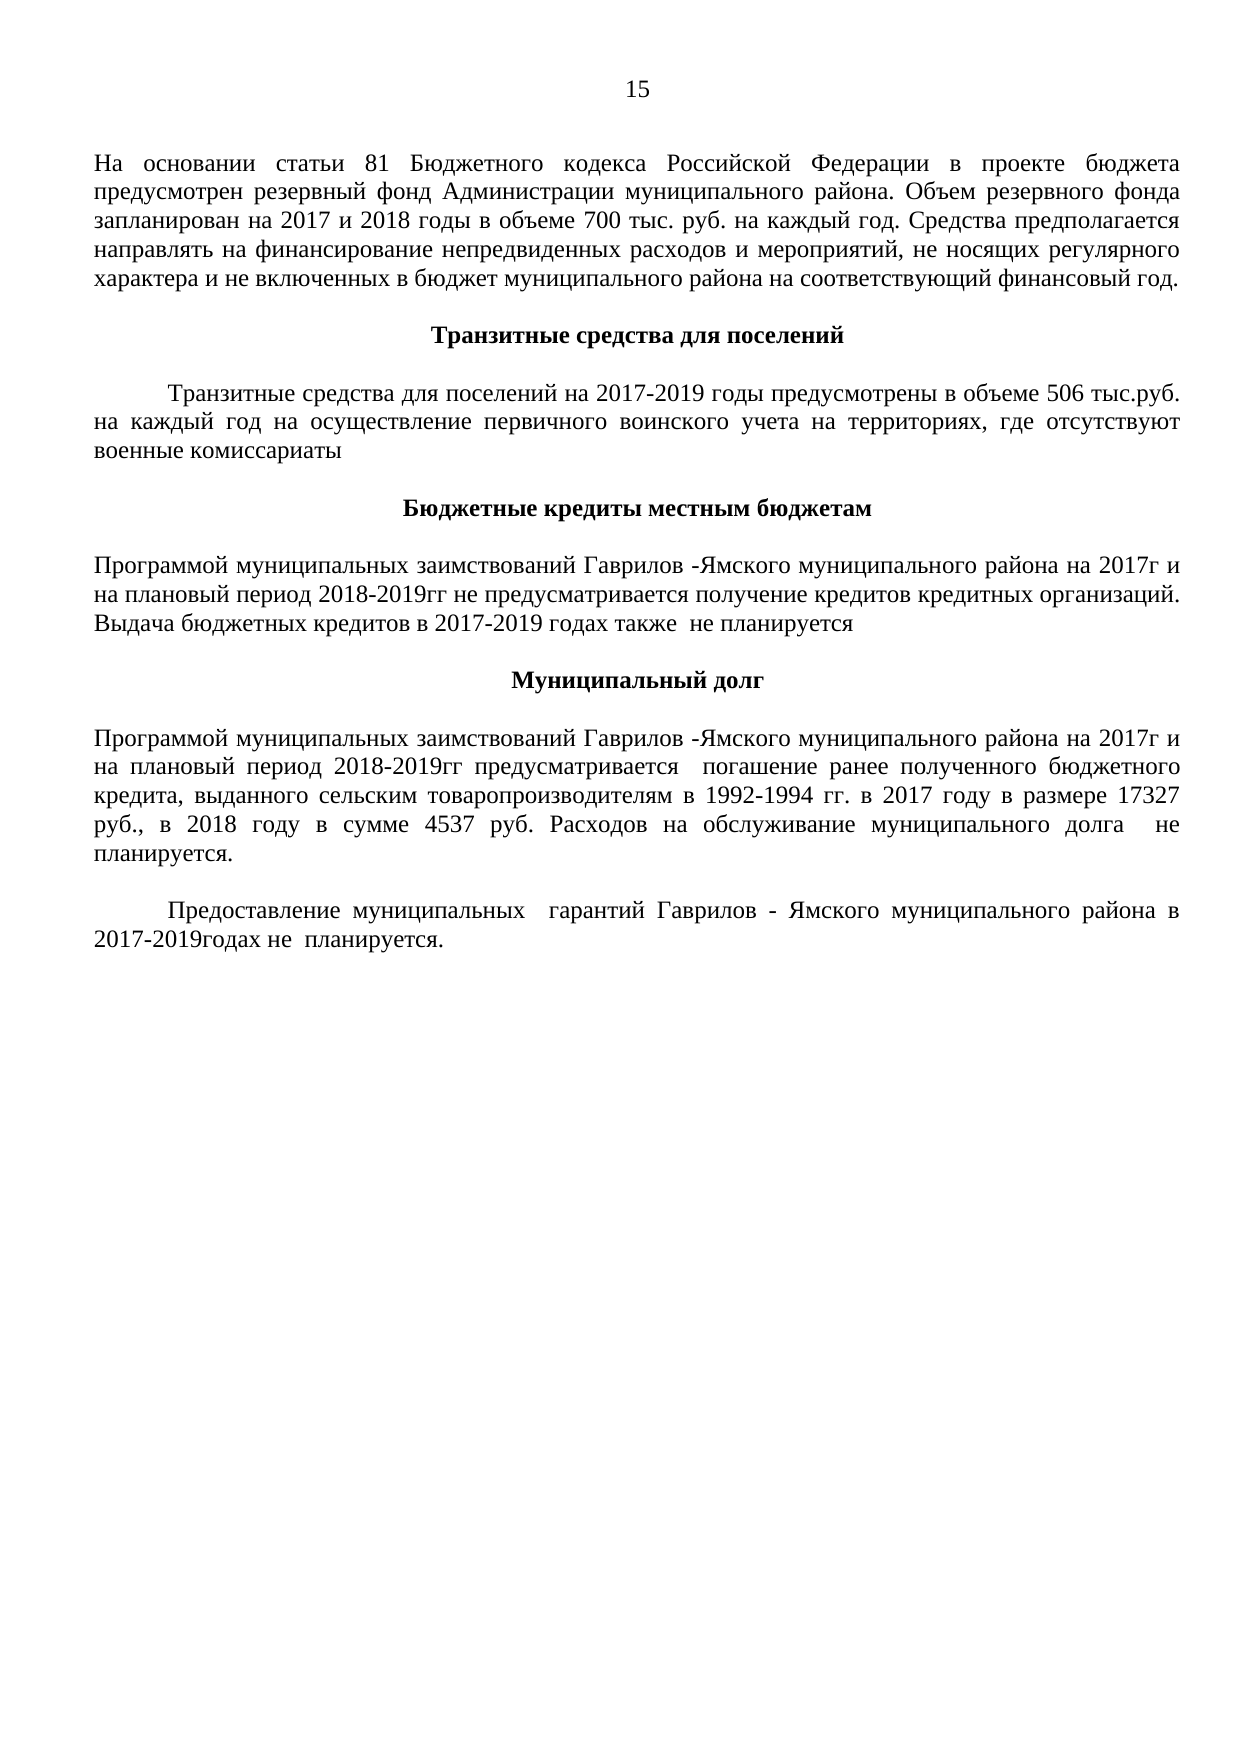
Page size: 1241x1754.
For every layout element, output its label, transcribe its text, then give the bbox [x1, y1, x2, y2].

text Программой муниципальных заимствований Гаврилов -Ямского муниципального района на 2017г и на плановый период 2018-2019гг не предусматривается получение кредитов кредитных организаций. Выдача бюджетных кредитов в 2017-2019 годах также не планируется [94, 550, 1181, 636]
text Программой муниципальных заимствований Гаврилов -Ямского муниципального района на 2017г и на плановый период 2018-2019гг предусматривается погашение ранее полученного бюджетного кредита, выданного сельским товаропроизводителям в 1992-1994 гг. в 2017 году в размере 17327 руб., в 2018 году в сумме 4537 руб. Расходов на обслуживание муниципального долга не планируется. [94, 723, 1181, 866]
text Муниципальный долг [94, 665, 1181, 694]
text На основании статьи 81 Бюджетного кодекса Российской Федерации в проекте бюджета предусмотрен резервный фонд Администрации муниципального района. Объем резервного фонда запланирован на 2017 и 2018 годы в объеме 700 тыс. руб. на каждый год. Средства предполагается направлять на финансирование непредвиденных расходов и мероприятий, не носящих регулярного характера и не включенных в бюджет муниципального района на соответствующий финансовый год. [94, 148, 1181, 291]
text Транзитные средства для поселений [94, 320, 1181, 349]
text Транзитные средства для поселений на 2017-2019 годы предусмотрены в объеме 506 тыс.руб. на каждый год на осуществление первичного воинского учета на территориях, где отсутствуют военные комиссариаты [94, 378, 1181, 464]
text Бюджетные кредиты местным бюджетам [94, 493, 1181, 521]
text Предоставление муниципальных гарантий Гаврилов - Ямского муниципального района в 2017-2019годах не планируется. [94, 895, 1181, 953]
